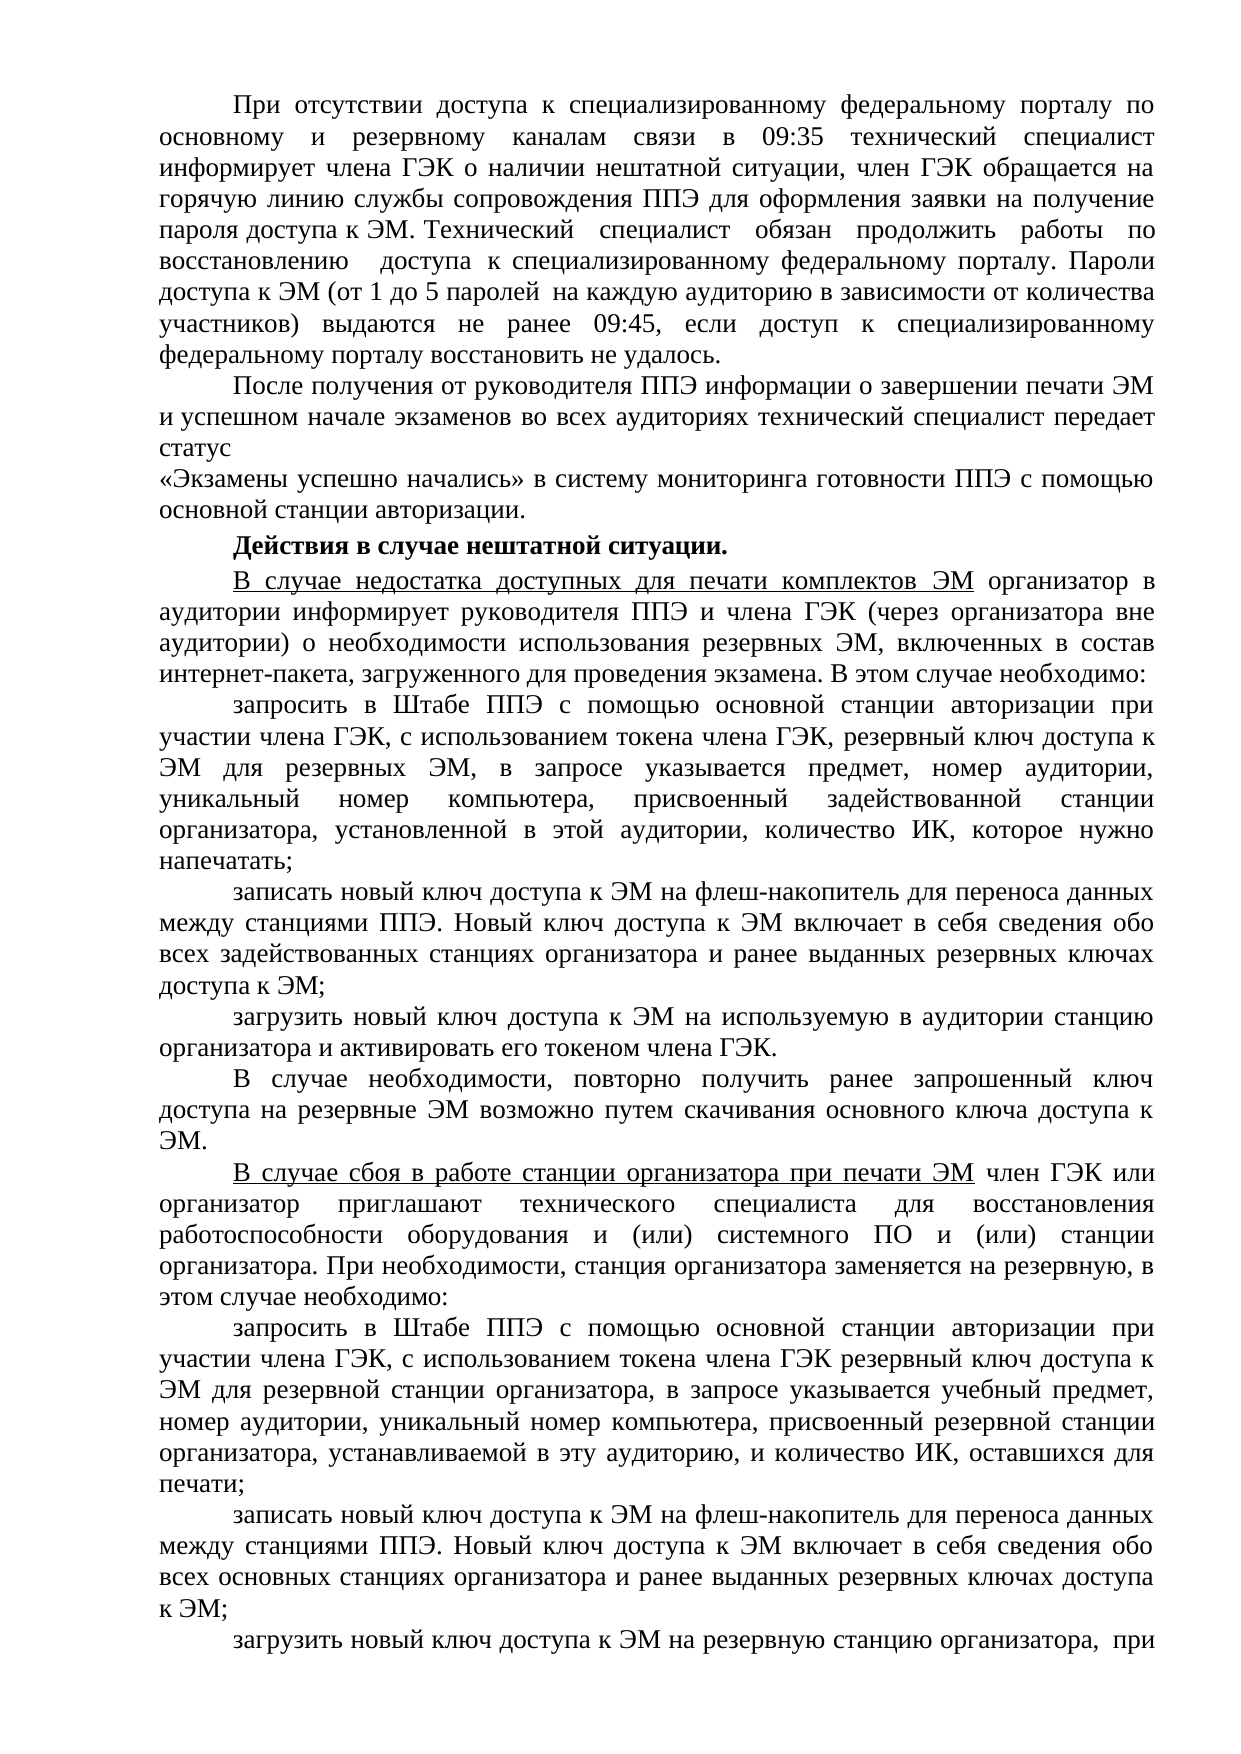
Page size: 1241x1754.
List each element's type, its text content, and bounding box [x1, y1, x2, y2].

text В случае сбоя в работе станции организатора при печати ЭМ член ГЭК или организатор приглашают технического специалиста для восстановления работоспособности оборудования и (или) системного ПО и (или) станции организатора. При необходимости, станция организатора заменяется на резервную, в этом случае необходимо: [159, 1156, 1156, 1311]
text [159, 1623, 1155, 1654]
text запросить в Штабе ППЭ с помощью основной станции авторизации при участии члена ГЭК, с использованием токена члена ГЭК резервный ключ доступа к ЭМ для резервной станции организатора, в запросе указывается учебный предмет, номер аудитории, уникальный номер компьютера, присвоенный резервной станции организатора, устанавливаемой в эту аудиторию, и количество ИК, оставшихся для печати; [159, 1311, 1156, 1498]
text В случае необходимости, повторно получить ранее запрошенный ключ доступа на резервные ЭМ возможно путем скачивания основного ключа доступа к ЭМ. [159, 1062, 1154, 1156]
text После получения от руководителя ППЭ информации о завершении печати ЭМ и успешном начале экзаменов во всех аудиториях технический специалист передает статус [159, 369, 1156, 462]
subtitle Действия в случае нештатной ситуации. [233, 529, 1181, 560]
text запросить в Штабе ППЭ с помощью основной станции авторизации при участии члена ГЭК, с использованием токена члена ГЭК, резервный ключ доступа к ЭМ для резервных ЭМ, в запросе указывается предмет, номер аудитории, уникальный номер компьютера, присвоенный задействованной станции организатора, установленной в этой аудитории, количество ИК, которое нужно напечатать; [159, 688, 1155, 875]
text При отсутствии доступа к специализированному федеральному порталу по основному и резервному каналам связи в 09:35 технический специалист информирует члена ГЭК о наличии нештатной ситуации, член ГЭК обращается на горячую линию службы сопровождения ППЭ для оформления заявки на получение пароля доступа к ЭМ. Технический специалист обязан продолжить работы по восстановлению доступа к специализированному федеральному порталу. Пароли доступа к ЭМ (от 1 до 5 паролей на каждую аудиторию в зависимости от количества участников) выдаются не ранее 09:45, если доступ к специализированному федеральному порталу восстановить не удалось. [159, 89, 1156, 369]
text записать новый ключ доступа к ЭМ на флеш-накопитель для переноса данных между станциями ППЭ. Новый ключ доступа к ЭМ включает в себя сведения обо всех основных станциях организатора и ранее выданных резервных ключах доступа к ЭМ; [159, 1498, 1155, 1623]
text записать новый ключ доступа к ЭМ на флеш-накопитель для переноса данных между станциями ППЭ. Новый ключ доступа к ЭМ включает в себя сведения обо всех задействованных станциях организатора и ранее выданных резервных ключах доступа к ЭМ; [159, 875, 1155, 1000]
text загрузить новый ключ доступа к ЭМ на используемую в аудитории станцию организатора и активировать его токеном члена ГЭК. [159, 1000, 1155, 1062]
text «Экзамены успешно начались» в систему мониторинга готовности ППЭ с помощью основной станции авторизации. [159, 462, 1154, 525]
text В случае недостатка доступных для печати комплектов ЭМ организатор в аудитории информирует руководителя ППЭ и члена ГЭК (через организатора вне аудитории) о необходимости использования резервных ЭМ, включенных в состав интернет-пакета, загруженного для проведения экзамена. В этом случае необходимо: [159, 564, 1156, 688]
